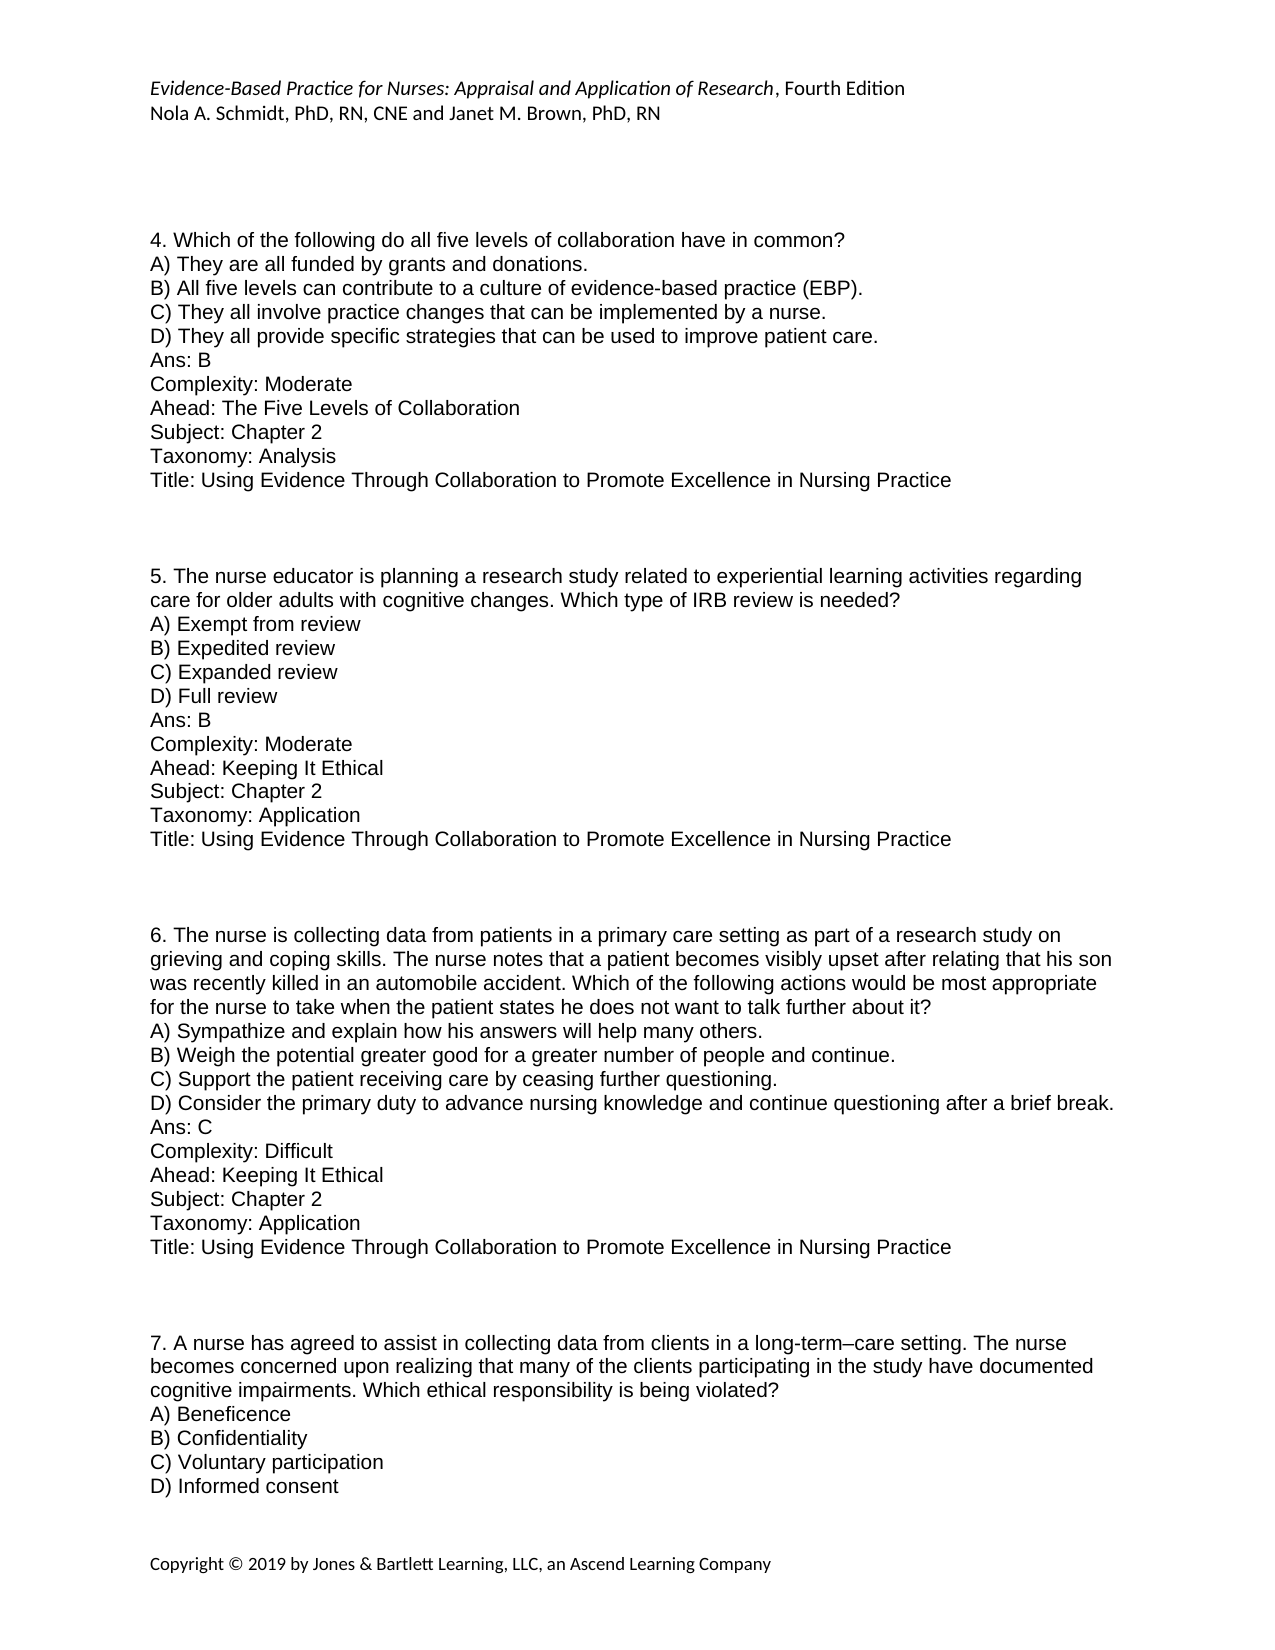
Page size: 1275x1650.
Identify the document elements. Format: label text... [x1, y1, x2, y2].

text Complexity: Difficult [150, 1139, 1125, 1163]
text C) They all involve practice changes that can be implemented by a nurse. [150, 300, 1125, 324]
text Taxonomy: Analysis [150, 444, 1125, 468]
text Taxonomy: Application [150, 1211, 1125, 1234]
text 7. A nurse has agreed to assist in collecting data from clients in a long-term–care setting. The nurse becomes concerned upon realizing that many of the clients participating in the study have documented cognitive impairments. Which ethical responsibility is being violated? [150, 1330, 1125, 1402]
text Title: Using Evidence Through Collaboration to Promote Excellence in Nursing Practice [150, 827, 1125, 851]
text D) Informed consent [150, 1474, 1125, 1498]
text D) Consider the primary duty to advance nursing knowledge and continue questioning after a brief break. [150, 1091, 1125, 1115]
text 6. The nurse is collecting data from patients in a primary care setting as part of a research study on grieving and coping skills. The nurse notes that a patient becomes visibly upset after relating that his son was recently killed in an automobile accident. Which of the following actions would be most appropriate for the nurse to take when the patient states he does not want to talk further about it? [150, 923, 1125, 1019]
text B) Weigh the potential greater good for a greater number of people and continue. [150, 1043, 1125, 1067]
text Complexity: Moderate [150, 372, 1125, 396]
text C) Expanded review [150, 659, 1125, 683]
text Ahead: Keeping It Ethical [150, 755, 1125, 779]
text D) They all provide specific strategies that can be used to improve patient care. [150, 324, 1125, 348]
text Subject: Chapter 2 [150, 779, 1125, 803]
text B) All five levels can contribute to a culture of evidence-based practice (EBP). [150, 276, 1125, 300]
text Subject: Chapter 2 [150, 1187, 1125, 1211]
text Taxonomy: Application [150, 803, 1125, 827]
text Title: Using Evidence Through Collaboration to Promote Excellence in Nursing Practice [150, 468, 1125, 492]
text Complexity: Moderate [150, 731, 1125, 755]
text A) Exempt from review [150, 612, 1125, 636]
text 4. Which of the following do all five levels of collaboration have in common? [150, 228, 1125, 252]
text Subject: Chapter 2 [150, 420, 1125, 444]
text Ans: C [150, 1115, 1125, 1139]
text 5. The nurse educator is planning a research study related to experiential learning activities regarding care for older adults with cognitive changes. Which type of IRB review is needed? [150, 564, 1125, 612]
text Ans: B [150, 707, 1125, 731]
text Title: Using Evidence Through Collaboration to Promote Excellence in Nursing Practice [150, 1234, 1125, 1258]
text C) Support the patient receiving care by ceasing further questioning. [150, 1067, 1125, 1091]
text A) Sympathize and explain how his answers will help many others. [150, 1019, 1125, 1043]
text Ahead: Keeping It Ethical [150, 1163, 1125, 1187]
text B) Confidentiality [150, 1426, 1125, 1450]
text A) They are all funded by grants and donations. [150, 252, 1125, 276]
text Ans: B [150, 348, 1125, 372]
text D) Full review [150, 683, 1125, 707]
text Ahead: The Five Levels of Collaboration [150, 396, 1125, 420]
text B) Expedited review [150, 636, 1125, 659]
text C) Voluntary participation [150, 1450, 1125, 1474]
text A) Beneficence [150, 1402, 1125, 1426]
